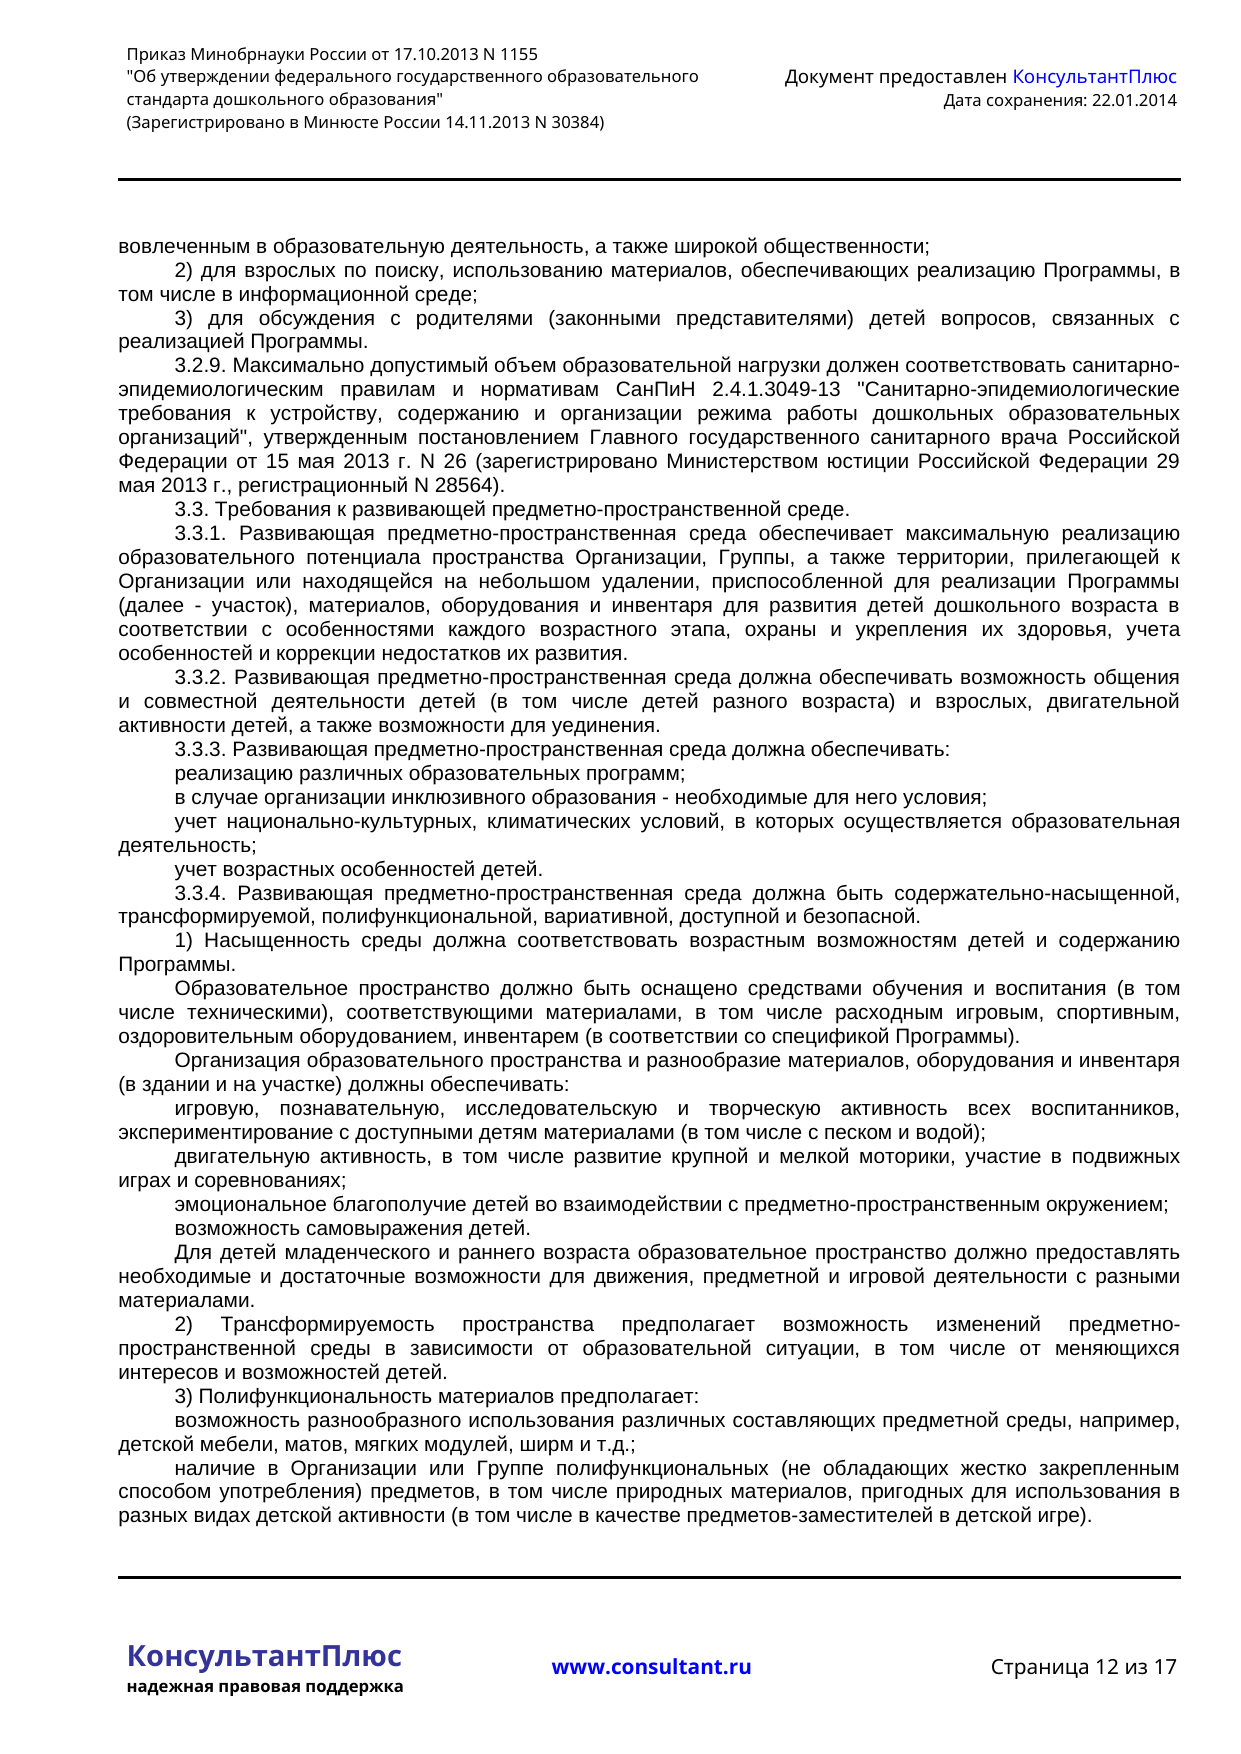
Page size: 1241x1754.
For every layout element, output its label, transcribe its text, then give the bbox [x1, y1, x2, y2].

text 3) для обсуждения с родителями (законными представителями) детей вопросов, связанных с реализацией Программы. [118, 305, 1181, 353]
text 3) Полифункциональность материалов предполагает: [118, 1383, 1181, 1407]
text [118, 233, 1181, 257]
text Для детей младенческого и раннего возраста образовательное пространство должно предоставлять необходимые и достаточные возможности для движения, предметной и игровой деятельности с разными материалами. [118, 1240, 1181, 1312]
text возможность разнообразного использования различных составляющих предметной среды, например, детской мебели, матов, мягких модулей, ширм и т.д.; [118, 1407, 1181, 1455]
text 2) для взрослых по поиску, использованию материалов, обеспечивающих реализацию Программы, в том числе в информационной среде; [118, 257, 1181, 305]
text 3.2.9. Максимально допустимый объем образовательной нагрузки должен соответствовать санитарно-эпидемиологическим правилам и нормативам СанПиН 2.4.1.3049-13 "Санитарно-эпидемиологические требования к устройству, содержанию и организации режима работы дошкольных образовательных организаций", утвержденным постановлением Главного государственного санитарного врача Российской Федерации от 15 мая 2013 г. N 26 (зарегистрировано Министерством юстиции Российской Федерации 29 мая 2013 г., регистрационный N 28564). [118, 353, 1181, 497]
text Организация образовательного пространства и разнообразие материалов, оборудования и инвентаря (в здании и на участке) должны обеспечивать: [118, 1048, 1181, 1096]
text игровую, познавательную, исследовательскую и творческую активность всех воспитанников, экспериментирование с доступными детям материалами (в том числе с песком и водой); [118, 1096, 1181, 1144]
text 3.3.3. Развивающая предметно-пространственная среда должна обеспечивать: [118, 737, 1181, 761]
text 1) Насыщенность среды должна соответствовать возрастным возможностям детей и содержанию Программы. [118, 928, 1181, 976]
text 3.3.2. Развивающая предметно-пространственная среда должна обеспечивать возможность общения и совместной деятельности детей (в том числе детей разного возраста) и взрослых, двигательной активности детей, а также возможности для уединения. [118, 665, 1181, 737]
text возможность самовыражения детей. [118, 1216, 1181, 1240]
text учет возрастных особенностей детей. [118, 856, 1181, 880]
text учет национально-культурных, климатических условий, в которых осуществляется образовательная деятельность; [118, 808, 1181, 856]
text эмоциональное благополучие детей во взаимодействии с предметно-пространственным окружением; [118, 1192, 1181, 1216]
text 3.3.4. Развивающая предметно-пространственная среда должна быть содержательно-насыщенной, трансформируемой, полифункциональной, вариативной, доступной и безопасной. [118, 880, 1181, 928]
text 2) Трансформируемость пространства предполагает возможность изменений предметно-пространственной среды в зависимости от образовательной ситуации, в том числе от меняющихся интересов и возможностей детей. [118, 1312, 1181, 1383]
text реализацию различных образовательных программ; [118, 761, 1181, 784]
text 3.3. Требования к развивающей предметно-пространственной среде. [118, 497, 1181, 521]
text Образовательное пространство должно быть оснащено средствами обучения и воспитания (в том числе техническими), соответствующими материалами, в том числе расходным игровым, спортивным, оздоровительным оборудованием, инвентарем (в соответствии со спецификой Программы). [118, 976, 1181, 1048]
text наличие в Организации или Группе полифункциональных (не обладающих жестко закрепленным способом употребления) предметов, в том числе природных материалов, пригодных для использования в разных видах детской активности (в том числе в качестве предметов-заместителей в детской игре). [118, 1455, 1181, 1527]
text двигательную активность, в том числе развитие крупной и мелкой моторики, участие в подвижных играх и соревнованиях; [118, 1144, 1181, 1192]
text 3.3.1. Развивающая предметно-пространственная среда обеспечивает максимальную реализацию образовательного потенциала пространства Организации, Группы, а также территории, прилегающей к Организации или находящейся на небольшом удалении, приспособленной для реализации Программы (далее - участок), материалов, оборудования и инвентаря для развития детей дошкольного возраста в соответствии с особенностями каждого возрастного этапа, охраны и укрепления их здоровья, учета особенностей и коррекции недостатков их развития. [118, 521, 1181, 665]
text в случае организации инклюзивного образования - необходимые для него условия; [118, 784, 1181, 808]
